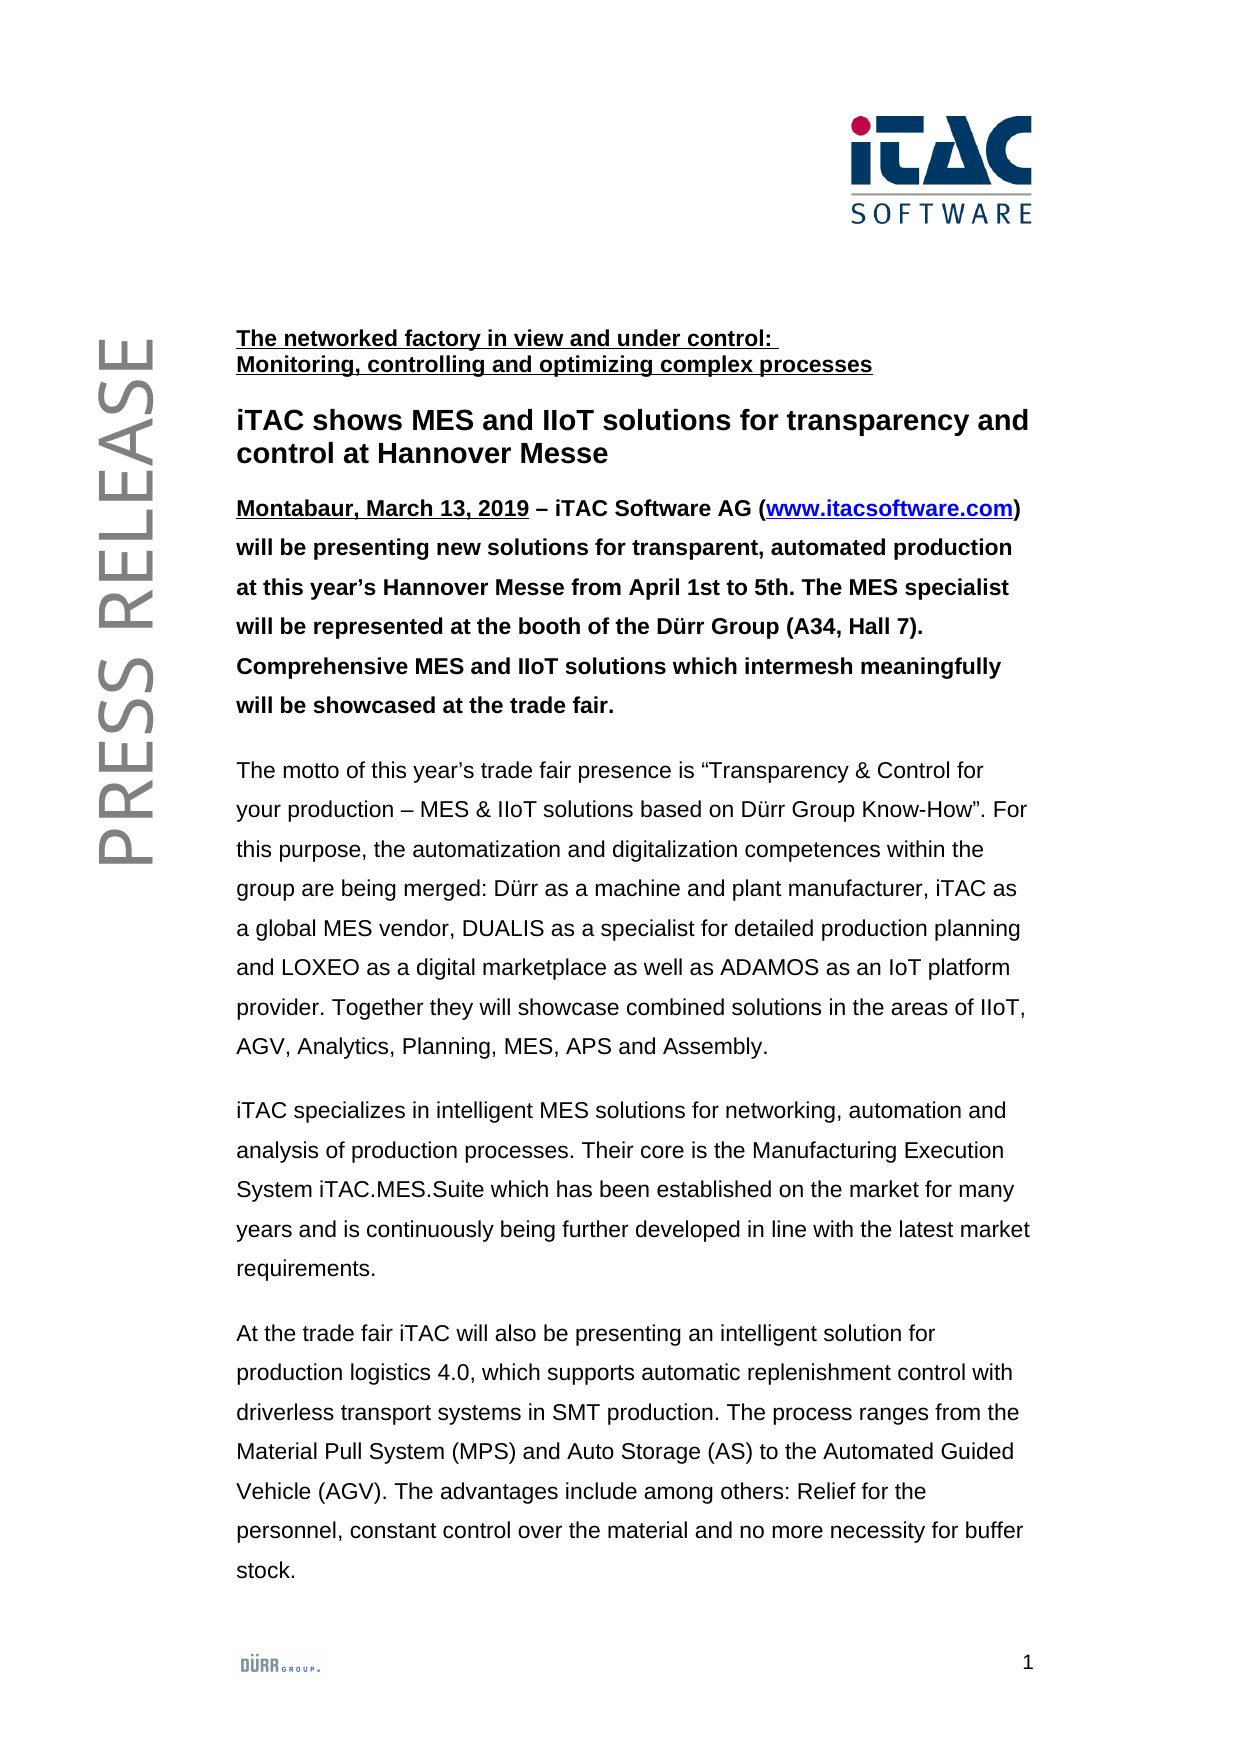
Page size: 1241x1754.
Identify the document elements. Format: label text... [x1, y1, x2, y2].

text At the trade fair iTAC will also be presenting an intelligent solution for production logistics 4.0, which supports automatic replenishment control with driverless transport systems in SMT production. The process ranges from the Material Pull System (MPS) and Auto Storage (AS) to the Automated Guided Vehicle (AGV). The advantages include among others: Relief for the personnel, constant control over the material and no more necessity for buffer stock. [236, 1320, 1034, 1583]
picture [236, 1649, 325, 1679]
text Montabaur, March 13, 2019 – iTAC Software AG (www.itacsoftware.com) will be presenting new solutions for transparent, automated production at this year’s Hannover Messe from April 1st to 5th. The MES specialist will be represented at the booth of the Dürr Group (A34, Hall 7). Comprehensive MES and IIoT solutions which intermesh meaningfully will be showcased at the trade fair. [236, 495, 1034, 718]
text The networked factory in view and under control: Monitoring, controlling and optimizing complex processes [236, 325, 1034, 378]
text iTAC specializes in intelligent MES solutions for networking, automation and analysis of production processes. Their core is the Manufacturing Execution System iTAC.MES.Suite which has been established on the market for many years and is continuously being further developed in line with the latest market requirements. [236, 1097, 1034, 1282]
text iTAC shows MES and IIoT solutions for transparency and control at Hannover Messe [236, 403, 1034, 470]
picture [851, 116, 1032, 224]
text The motto of this year’s trade fair presence is “Transparency & Control for your production – MES & IIoT solutions based on Dürr Group Know-How”. For this purpose, the automatization and digitalization competences within the group are being merged: Dürr as a machine and plant manufacturer, iTAC as a global MES vendor, DUALIS as a specialist for detailed production planning and LOXEO as a digital marketplace as well as ADAMOS as an IoT platform provider. Together they will showcase combined solutions in the areas of IIoT, AGV, Analytics, Planning, MES, APS and Assembly. [236, 757, 1034, 1059]
